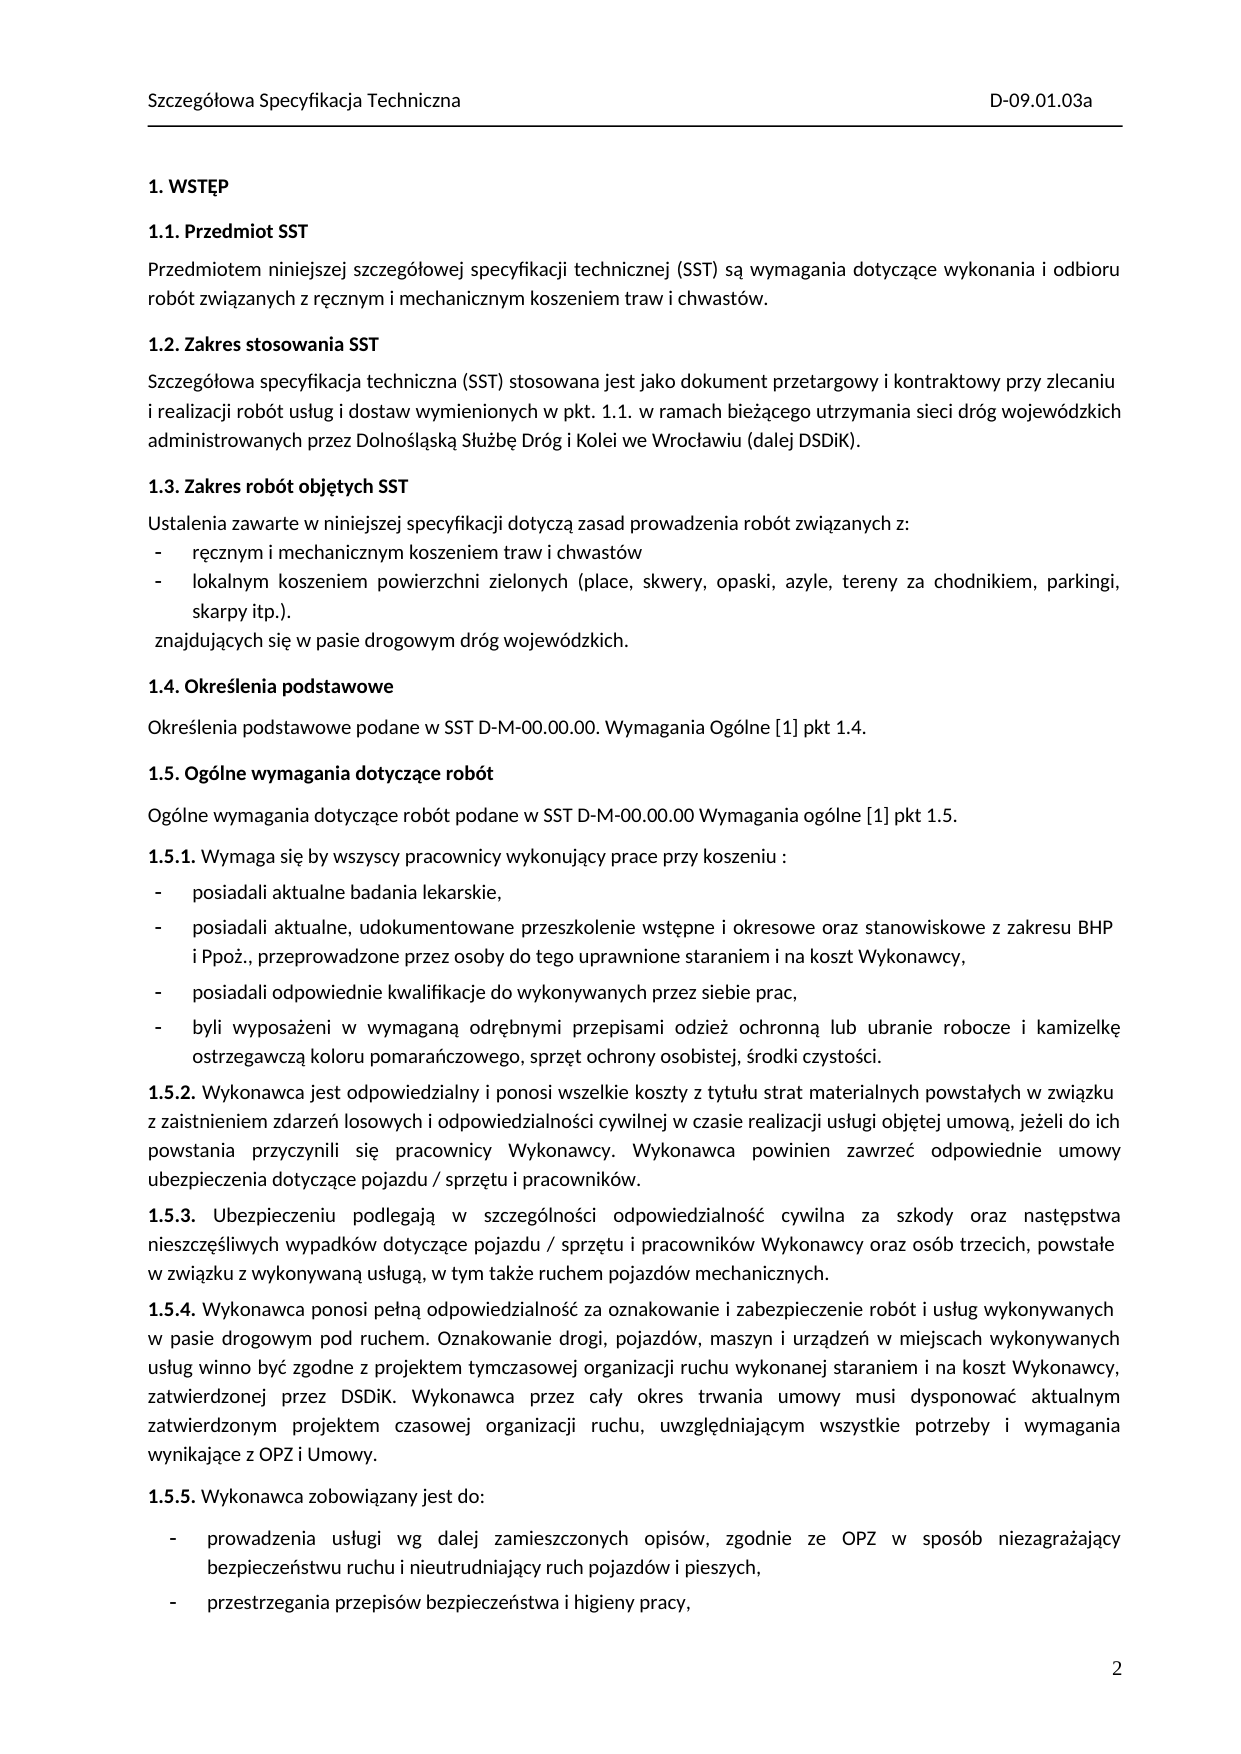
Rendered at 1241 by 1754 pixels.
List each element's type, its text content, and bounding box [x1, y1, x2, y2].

text 1.5.3. Ubezpieczeniu podlegają w szczególności odpowiedzialność cywilna za szkody oraz następstwa nieszczęśliwych wypadków dotyczące pojazdu / sprzętu i pracowników Wykonawcy oraz osób trzecich, powstałe w związku z wykonywaną usługą, w tym także ruchem pojazdów mechanicznych. [148, 1202, 1122, 1286]
subtitle 1.4. Określenia podstawowe [148, 673, 1122, 698]
subtitle 1.5. Ogólne wymagania dotyczące robót [148, 760, 1122, 786]
text Określenia podstawowe podane w SST D-M-00.00.00. Wymagania Ogólne [1] pkt 1.4. [148, 714, 1122, 740]
text Szczegółowa specyfikacja techniczna (SST) stosowana jest jako dokument przetargowy i kontraktowy przy zlecaniu i realizacji robót usług i dostaw wymienionych w pkt. 1.1. w ramach bieżącego utrzymania sieci dróg wojewódzkich administrowanych przez Dolnośląską Służbę Dróg i Kolei we Wrocławiu (dalej DSDiK). [148, 369, 1122, 452]
text Ustalenia zawarte w niniejszej specyfikacji dotyczą zasad prowadzenia robót związanych z: [148, 510, 1122, 536]
list prowadzenia usługi wg dalej zamieszczonych opisów, zgodnie ze OPZ w sposób niezagrażający bezpieczeństwu ruchu i nieutrudniający ruch pojazdów i pieszych, [169, 1525, 1122, 1579]
subtitle 1.2. Zakres stosowania SST [148, 331, 1122, 357]
subtitle 1.3. Zakres robót objętych SST [148, 473, 1122, 498]
subtitle 1. WSTĘP [148, 173, 1122, 198]
list posiadali odpowiednie kwalifikacje do wykonywanych przez siebie prac, [154, 979, 1122, 1004]
text Ogólne wymagania dotyczące robót podane w SST D-M-00.00.00 Wymagania ogólne [1] pkt 1.5. [148, 802, 1122, 827]
list byli wyposażeni w wymaganą odrębnymi przepisami odzież ochronną lub ubranie robocze i kamizelkę ostrzegawczą koloru pomarańczowego, sprzęt ochrony osobistej, środki czystości. [154, 1014, 1122, 1069]
list przestrzegania przepisów bezpieczeństwa i higieny pracy, [169, 1589, 1122, 1615]
text znajdujących się w pasie drogowym dróg wojewódzkich. [154, 627, 1122, 652]
list lokalnym koszeniem powierzchni zielonych (place, skwery, opaski, azyle, tereny za chodnikiem, parkingi, skarpy itp.). [154, 569, 1122, 623]
text 1.5.5. Wykonawca zobowiązany jest do: [148, 1483, 1122, 1509]
list posiadali aktualne badania lekarskie, [154, 879, 1122, 904]
subtitle 1.1. Przedmiot SST [148, 219, 1122, 244]
text 1.5.4. Wykonawca ponosi pełną odpowiedzialność za oznakowanie i zabezpieczenie robót i usług wykonywanych w pasie drogowym pod ruchem. Oznakowanie drogi, pojazdów, maszyn i urządzeń w miejscach wykonywanych usług winno być zgodne z projektem tymczasowej organizacji ruchu wykonanej staraniem i na koszt Wykonawcy, zatwierdzonej przez DSDiK. Wykonawca przez cały okres trwania umowy musi dysponować aktualnym zatwierdzonym projektem czasowej organizacji ruchu, uwzględniającym wszystkie potrzeby i wymagania wynikające z OPZ i Umowy. [148, 1296, 1122, 1467]
list posiadali aktualne, udokumentowane przeszkolenie wstępne i okresowe oraz stanowiskowe z zakresu BHP i Ppoż., przeprowadzone przez osoby do tego uprawnione staraniem i na koszt Wykonawcy, [154, 914, 1122, 969]
list ręcznym i mechanicznym koszeniem traw i chwastów [154, 539, 1122, 565]
text Przedmiotem niniejszej szczegółowej specyfikacji technicznej (SST) są wymagania dotyczące wykonania i odbioru robót związanych z ręcznym i mechanicznym koszeniem traw i chwastów. [148, 256, 1122, 311]
text 1.5.2. Wykonawca jest odpowiedzialny i ponosi wszelkie koszty z tytułu strat materialnych powstałych w związku z zaistnieniem zdarzeń losowych i odpowiedzialności cywilnej w czasie realizacji usługi objętej umową, jeżeli do ich powstania przyczynili się pracownicy Wykonawcy. Wykonawca powinien zawrzeć odpowiednie umowy ubezpieczenia dotyczące pojazdu / sprzętu i pracowników. [148, 1079, 1122, 1192]
text 1.5.1. Wymaga się by wszyscy pracownicy wykonujący prace przy koszeniu : [148, 844, 1122, 869]
